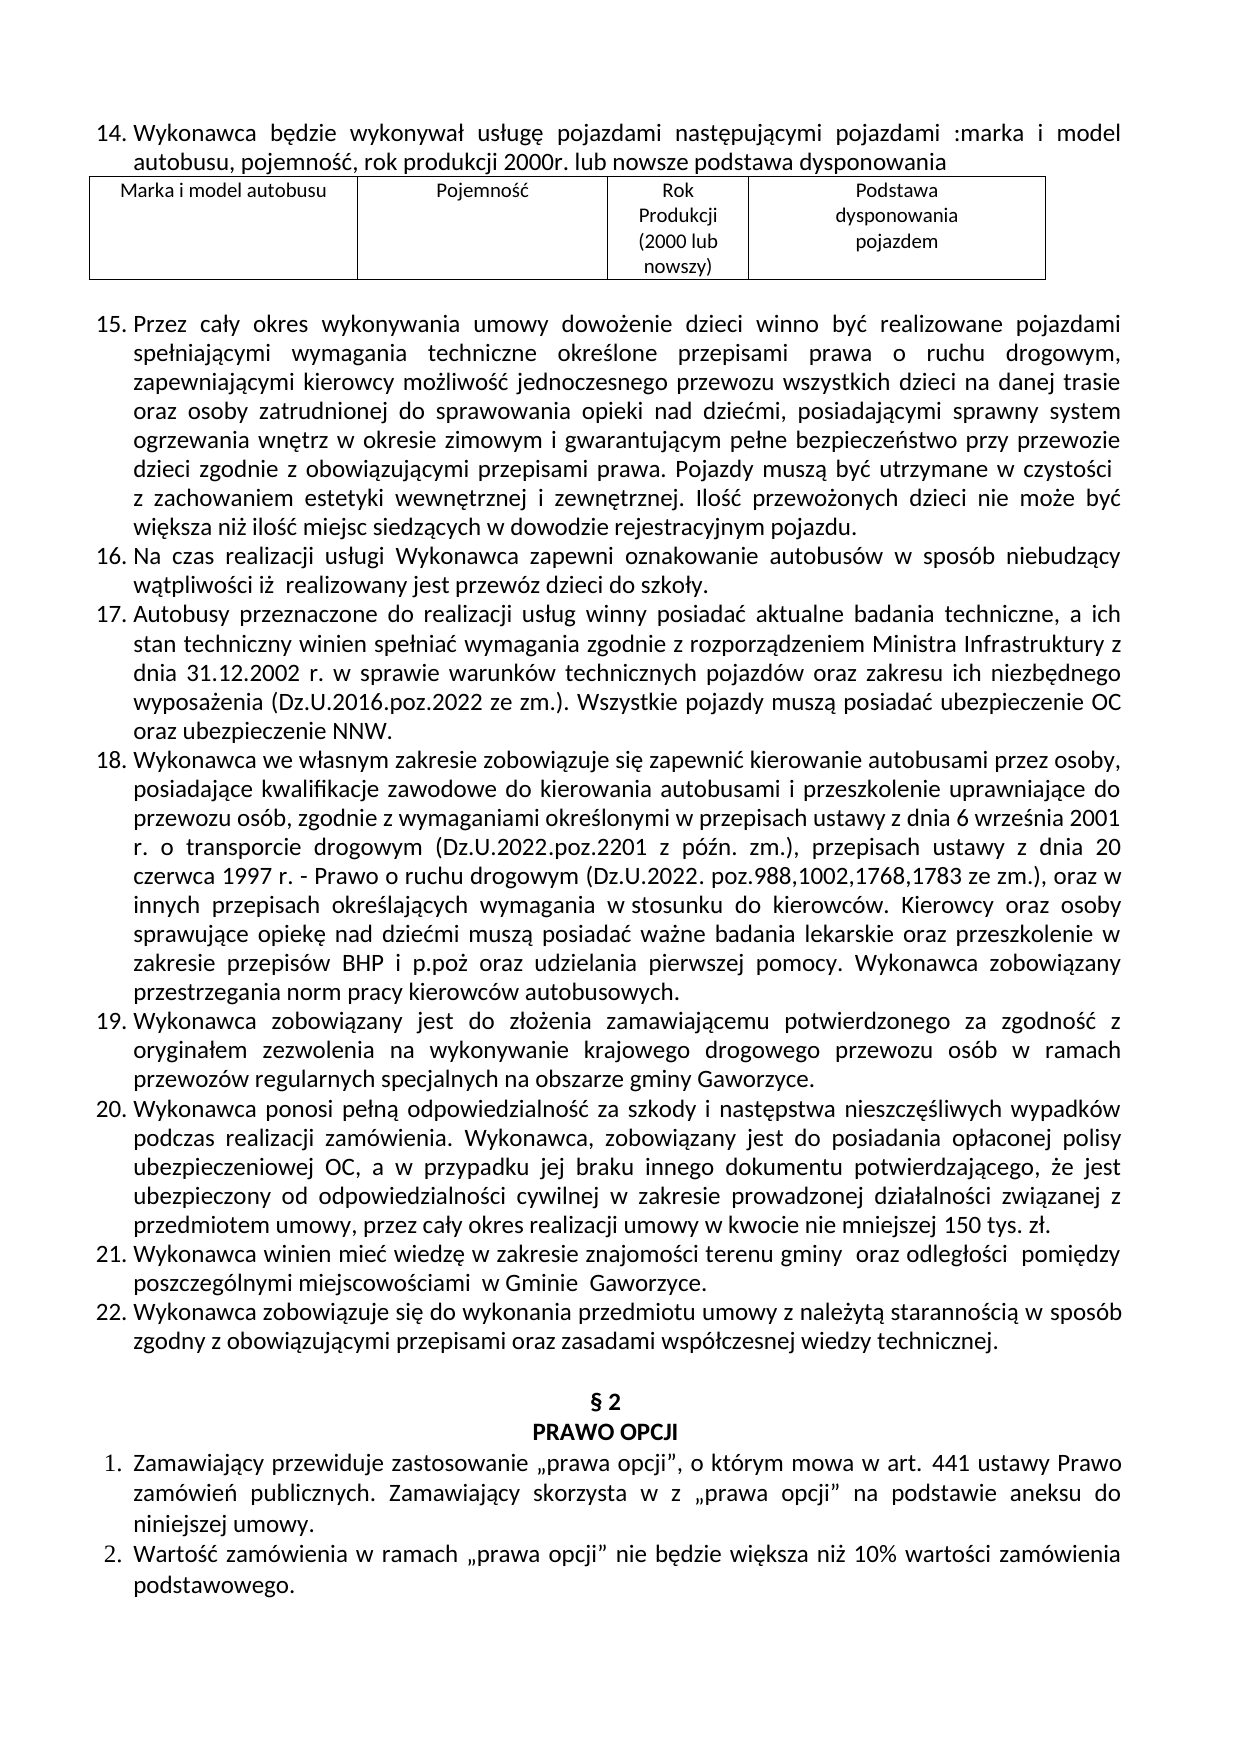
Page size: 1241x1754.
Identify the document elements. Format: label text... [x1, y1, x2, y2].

text § 2 [89, 1386, 1122, 1416]
table_header Marka i model autobusu [90, 177, 357, 279]
list Wartość zamówienia w ramach „prawa opcji” nie będzie większa niż 10% wartości zamówienia podstawowego. [103, 1538, 1122, 1599]
list Wykonawca zobowiązuje się do wykonania przedmiotu umowy z należytą starannością w sposób zgodny z obowiązującymi przepisami oraz zasadami współczesnej wiedzy technicznej. [96, 1297, 1122, 1355]
list Zamawiający przewiduje zastosowanie „prawa opcji”, o którym mowa w art. 441 ustawy Prawo zamówień publicznych. Zamawiający skorzysta w z „prawa opcji” na podstawie aneksu do niniejszej umowy. [103, 1447, 1122, 1538]
table_header Rok Produkcji (2000 lub nowszy) [608, 177, 748, 279]
text PRAWO OPCJI [89, 1416, 1122, 1447]
list Autobusy przeznaczone do realizacji usług winny posiadać aktualne badania techniczne, a ich stan techniczny winien spełniać wymagania zgodnie z rozporządzeniem Ministra Infrastruktury z dnia 31.12.2002 r. w sprawie warunków technicznych pojazdów oraz zakresu ich niezbędnego wyposażenia (Dz.U.2016.poz.2022 ze zm.). Wszystkie pojazdy muszą posiadać ubezpieczenie OC oraz ubezpieczenie NNW. [96, 600, 1122, 745]
list Wykonawca będzie wykonywał usługę pojazdami następującymi pojazdami :marka i model autobusu, pojemność, rok produkcji 2000r. lub nowsze podstawa dysponowania [96, 118, 1122, 176]
table_header Podstawa dysponowania pojazdem [749, 177, 1045, 279]
list Wykonawca ponosi pełną odpowiedzialność za szkody i następstwa nieszczęśliwych wypadków podczas realizacji zamówienia. Wykonawca, zobowiązany jest do posiadania opłaconej polisy ubezpieczeniowej OC, a w przypadku jej braku innego dokumentu potwierdzającego, że jest ubezpieczony od odpowiedzialności cywilnej w zakresie prowadzonej działalności związanej z przedmiotem umowy, przez cały okres realizacji umowy w kwocie nie mniejszej 150 tys. zł. [96, 1094, 1122, 1239]
list Na czas realizacji usługi Wykonawca zapewni oznakowanie autobusów w sposób niebudzący wątpliwości iż realizowany jest przewóz dzieci do szkoły. [96, 542, 1122, 600]
list Wykonawca zobowiązany jest do złożenia zamawiającemu potwierdzonego za zgodność z oryginałem zezwolenia na wykonywanie krajowego drogowego przewozu osób w ramach przewozów regularnych specjalnych na obszarze gminy Gaworzyce. [96, 1007, 1122, 1094]
list Wykonawca we własnym zakresie zobowiązuje się zapewnić kierowanie autobusami przez osoby, posiadające kwalifikacje zawodowe do kierowania autobusami i przeszkolenie uprawniające do przewozu osób, zgodnie z wymaganiami określonymi w przepisach ustawy z dnia 6 września 2001 r. o transporcie drogowym (Dz.U.2022.poz.2201 z późn. zm.), przepisach ustawy z dnia 20 czerwca 1997 r. - Prawo o ruchu drogowym (Dz.U.2022. poz.988,1002,1768,1783 ze zm.), oraz w innych przepisach określających wymagania w stosunku do kierowców. Kierowcy oraz osoby sprawujące opiekę nad dziećmi muszą posiadać ważne badania lekarskie oraz przeszkolenie w zakresie przepisów BHP i p.poż oraz udzielania pierwszej pomocy. Wykonawca zobowiązany przestrzegania norm pracy kierowców autobusowych. [96, 745, 1122, 1007]
table_header Pojemność [358, 177, 607, 279]
list Wykonawca winien mieć wiedzę w zakresie znajomości terenu gminy oraz odległości pomiędzy poszczególnymi miejscowościami w Gminie Gaworzyce. [96, 1239, 1122, 1297]
list Przez cały okres wykonywania umowy dowożenie dzieci winno być realizowane pojazdami spełniającymi wymagania techniczne określone przepisami prawa o ruchu drogowym, zapewniającymi kierowcy możliwość jednoczesnego przewozu wszystkich dzieci na danej trasie oraz osoby zatrudnionej do sprawowania opieki nad dziećmi, posiadającymi sprawny system ogrzewania wnętrz w okresie zimowym i gwarantującym pełne bezpieczeństwo przy przewozie dzieci zgodnie z obowiązującymi przepisami prawa. Pojazdy muszą być utrzymane w czystości z zachowaniem estetyki wewnętrznej i zewnętrznej. Ilość przewożonych dzieci nie może być większa niż ilość miejsc siedzących w dowodzie rejestracyjnym pojazdu. [96, 309, 1122, 542]
